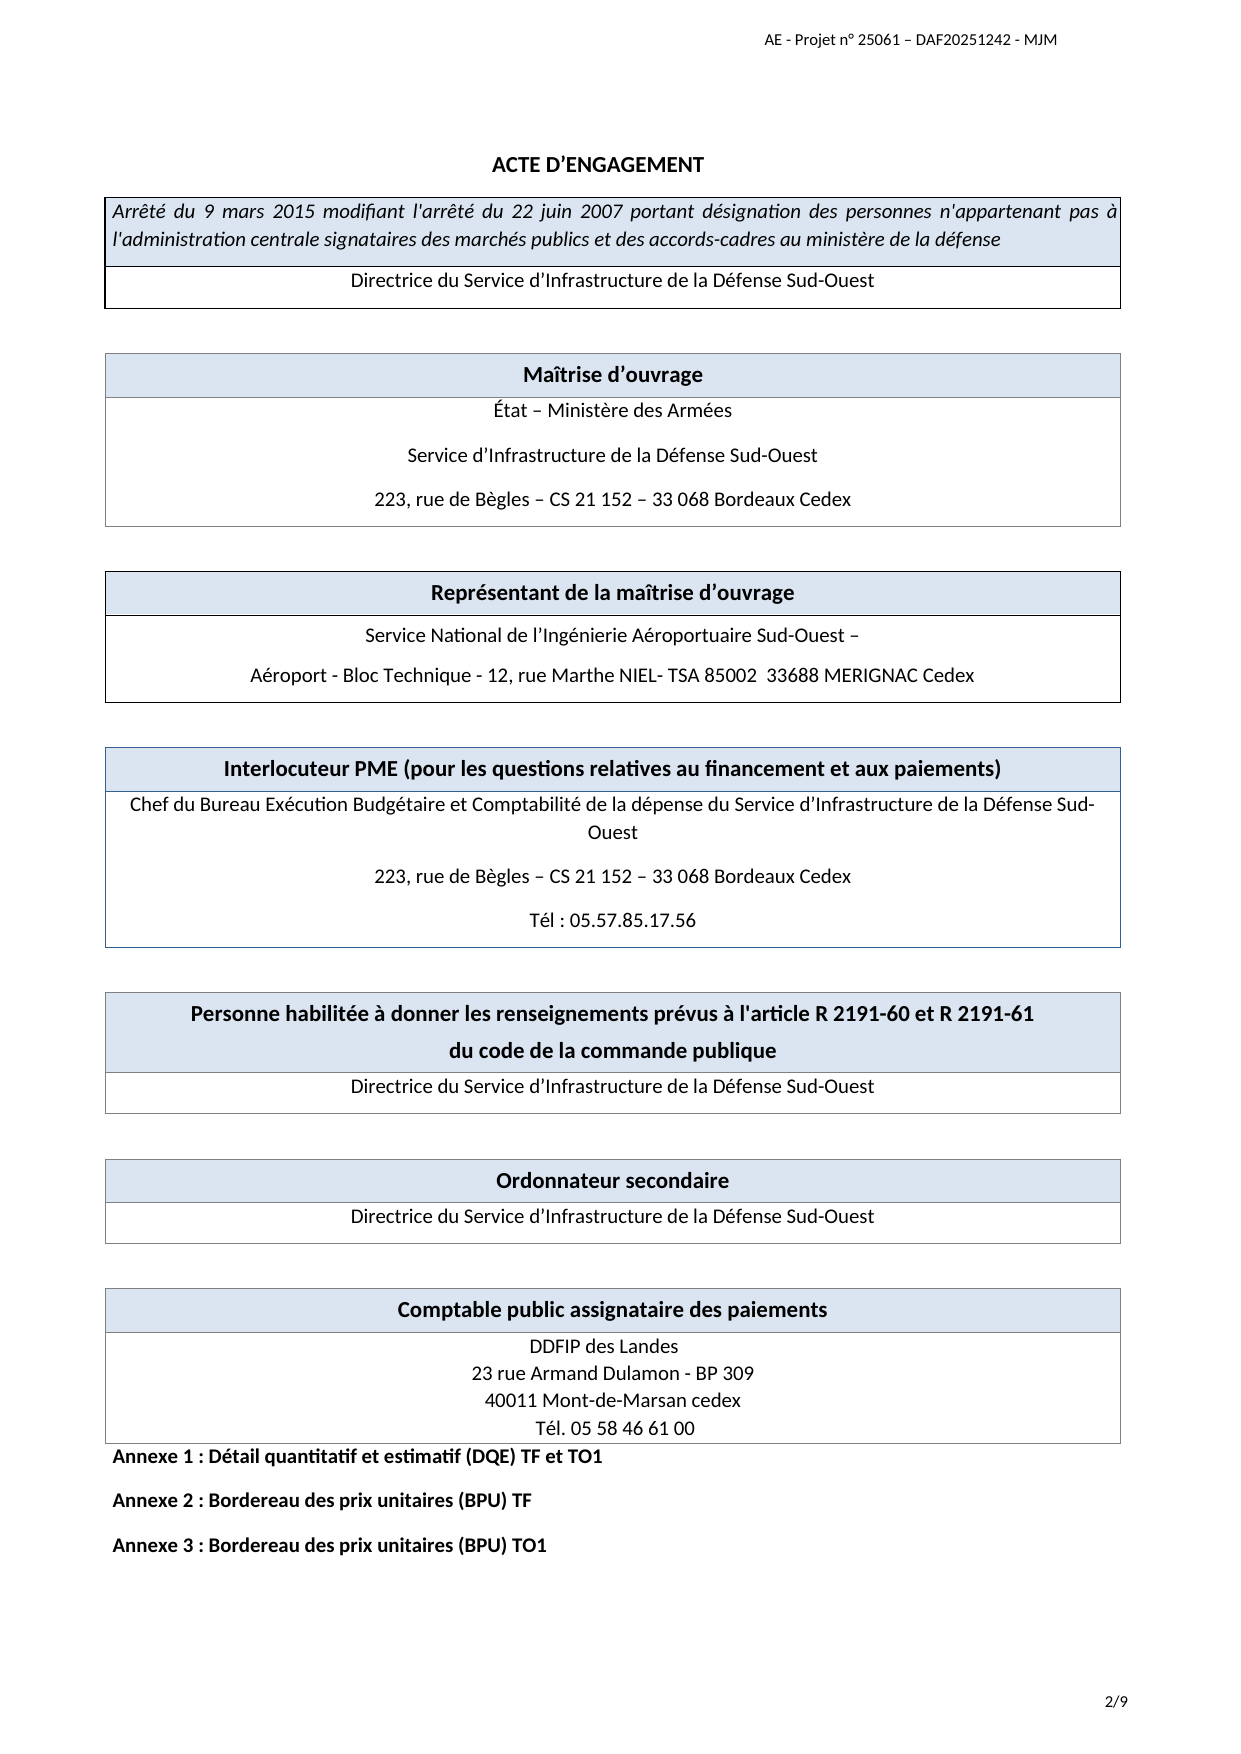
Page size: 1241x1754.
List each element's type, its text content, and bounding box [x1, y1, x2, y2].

table_header Interlocuteur PME (pour les questions relatives au financement et aux paiements) [106, 748, 1120, 791]
table_cell État – Ministère des Armées Service d’Infrastructure de la Défense Sud-Ouest 223, rue de Bègles – CS 21 152 – 33 068 Bordeaux Cedex [106, 398, 1120, 526]
text Annexe 3 : Bordereau des prix unitaires (BPU) TO1 [112, 1532, 1200, 1557]
table_header Maîtrise d’ouvrage [106, 354, 1120, 397]
table_header Ordonnateur secondaire [106, 1160, 1120, 1202]
table_cell Directrice du Service d’Infrastructure de la Défense Sud-Ouest [106, 1073, 1120, 1113]
table_cell Directrice du Service d’Infrastructure de la Défense Sud-Ouest [106, 267, 1120, 307]
table_header Représentant de la maîtrise d’ouvrage [106, 572, 1120, 614]
text Annexe 1 : Détail quantitatif et estimatif (DQE) TF et TO1 [112, 1444, 1200, 1469]
table_cell Chef du Bureau Exécution Budgétaire et Comptabilité de la dépense du Service d’Infrastructure de la Défense Sud-Ouest 223, rue de Bègles – CS 21 152 – 33 068 Bordeaux Cedex Tél : 05.57.85.17.56 [106, 792, 1120, 947]
table_cell Directrice du Service d’Infrastructure de la Défense Sud-Ouest [106, 1203, 1120, 1243]
table_header Arrêté du 9 mars 2015 modifiant l'arrêté du 22 juin 2007 portant désignation des personnes n'appartenant pas à l'administration centrale signataires des marchés publics et des accords-cadres au ministère de la défense [106, 198, 1120, 266]
text Annexe 2 : Bordereau des prix unitaires (BPU) TF [112, 1488, 1200, 1513]
table_header Comptable public assignataire des paiements [106, 1289, 1120, 1332]
table_header Personne habilitée à donner les renseignements prévus à l'article R 2191-60 et R 2191-61 du code de la commande publique [106, 993, 1120, 1072]
text ACTE D’ENGAGEMENT [112, 150, 1083, 178]
table_cell DDFIP des Landes 23 rue Armand Dulamon - BP 309 40011 Mont-de-Marsan cedex Tél. 05 58 46 61 00 [106, 1333, 1120, 1443]
table_cell Service National de l’Ingénierie Aéroportuaire Sud-Ouest – Aéroport - Bloc Technique - 12, rue Marthe NIEL- TSA 85002 33688 MERIGNAC Cedex [106, 616, 1120, 702]
